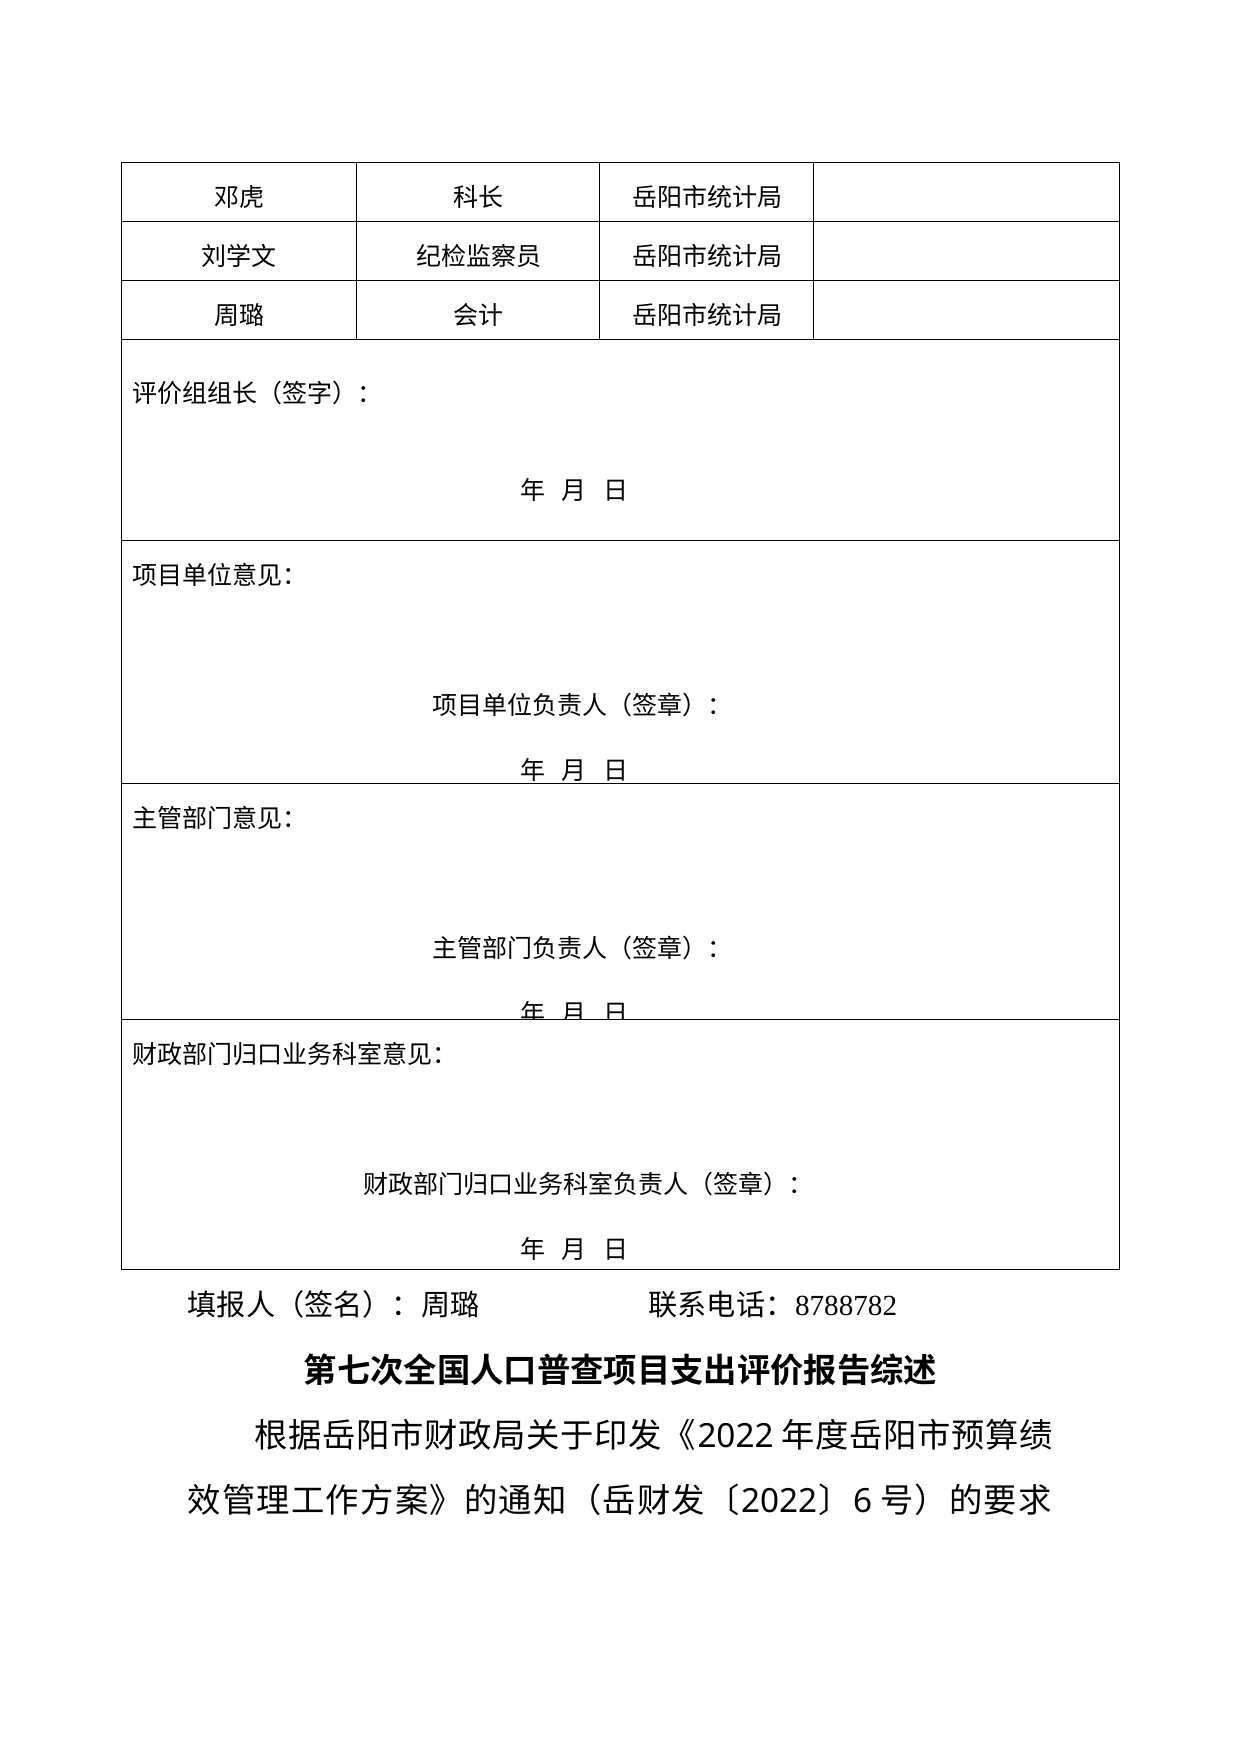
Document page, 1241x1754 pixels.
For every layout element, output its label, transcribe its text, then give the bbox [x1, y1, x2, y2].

table_cell 科长 [357, 163, 599, 221]
text 第七次全国人口普查项目支出评价报告综述 [187, 1335, 1053, 1400]
table_cell 会计 [357, 281, 599, 339]
table_cell 纪检监察员 [357, 222, 599, 280]
table_cell 财政部门归口业务科室意见： 财政部门归口业务科室负责人（签章）： 年 月 日 [122, 1020, 1119, 1269]
table_cell 刘学文 [122, 222, 356, 280]
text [187, 1400, 1053, 1530]
table_cell 评价组组长（签字）： 年 月 日 [122, 340, 1119, 540]
table_cell 主管部门意见： 主管部门负责人（签章）： 年 月 日 [122, 784, 1119, 1019]
table_cell 邓虎 [122, 163, 356, 221]
table_cell 岳阳市统计局 [600, 281, 813, 339]
table_cell [814, 281, 1119, 339]
table_cell [814, 222, 1119, 280]
table_cell 岳阳市统计局 [600, 163, 813, 221]
table_cell [814, 163, 1119, 221]
table_cell 岳阳市统计局 [600, 222, 813, 280]
text 填报人（签名）：周璐 联系电话：8788782 [187, 1270, 1053, 1335]
table_cell 周璐 [122, 281, 356, 339]
table_cell 项目单位意见： 项目单位负责人（签章）： 年 月 日 [122, 541, 1119, 783]
